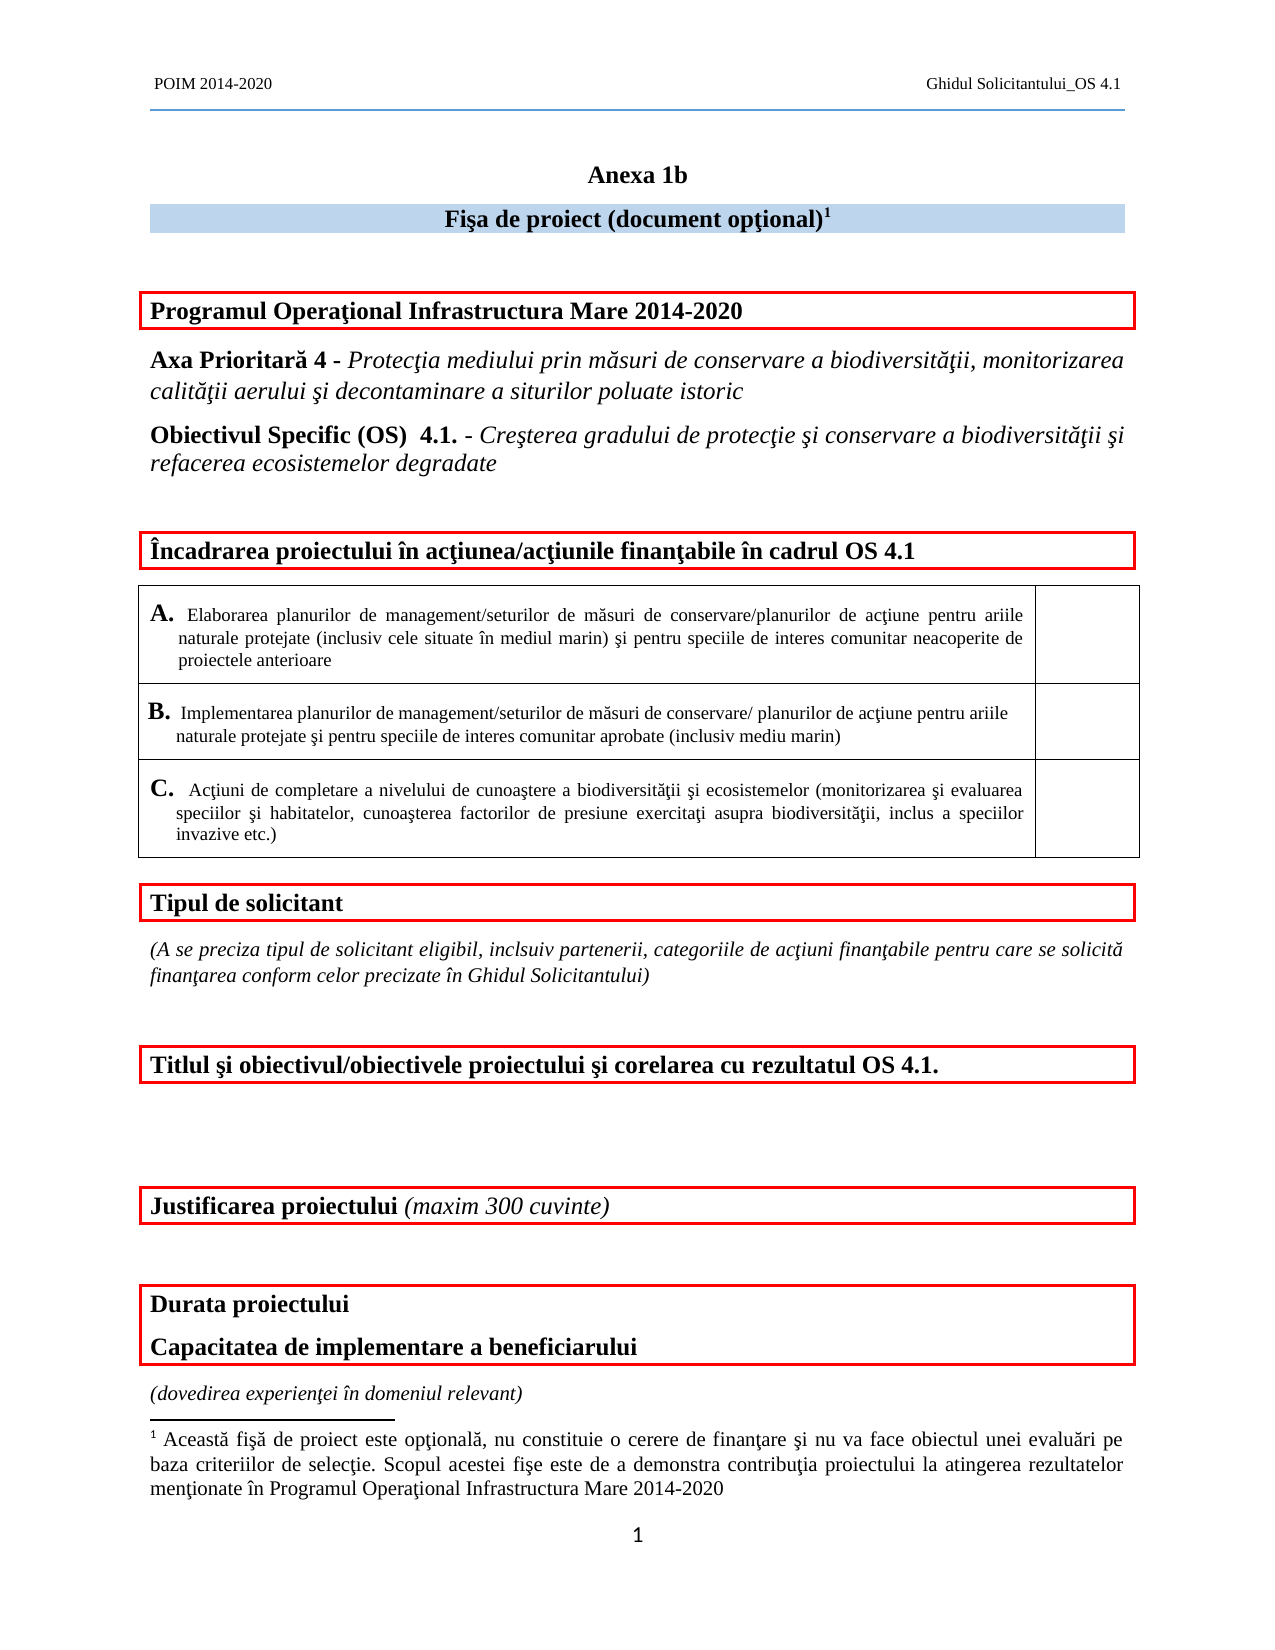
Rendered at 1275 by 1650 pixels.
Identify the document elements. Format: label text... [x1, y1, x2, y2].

text Titlul şi obiectivul/obiectivele proiectului şi corelarea cu rezultatul OS 4.1. [142, 1048, 1133, 1081]
table_cell Acţiuni de completare a nivelului de cunoaştere a biodiversităţii şi ecosistemelor (monitorizarea şi evaluarea speciilor şi habitatelor, cunoaşterea factorilor de presiune exercitaţi asupra biodiversităţii, inclus a speciilor invazive etc.) [139, 760, 1035, 857]
text Încadrarea proiectului în acţiunea/acţiunile finanţabile în cadrul OS 4.1 [142, 534, 1133, 567]
table_cell [1036, 760, 1139, 857]
table_cell [1036, 684, 1139, 759]
text Anexa 1b [150, 161, 1125, 189]
text (A se preciza tipul de solicitant eligibil, inclsuiv partenerii, categoriile de acţiuni finanţabile pentru care se solicită finanţarea conform celor precizate în Ghidul Solicitantului) [150, 937, 1125, 987]
text Axa Prioritară 4 - Protecţia mediului prin măsuri de conservare a biodiversităţii, monitorizarea calităţii aerului şi decontaminare a siturilor poluate istoric [150, 345, 1125, 405]
text Obiectivul Specific (OS) 4.1. - Creşterea gradului de protecţie şi conservare a biodiversităţii şi refacerea ecosistemelor degradate [150, 420, 1125, 477]
table_cell Implementarea planurilor de management/seturilor de măsuri de conservare/ planurilor de acţiune pentru ariile naturale protejate şi pentru speciile de interes comunitar aprobate (inclusiv mediu marin) [139, 684, 1035, 759]
text Fişa de proiect (document opţional) [150, 204, 1125, 233]
text Justificarea proiectului (maxim 300 cuvinte) [142, 1189, 1133, 1222]
text Durata proiectului [142, 1287, 1133, 1318]
text Programul Operaţional Infrastructura Mare 2014-2020 [142, 294, 1133, 327]
table_header [1036, 586, 1139, 683]
text Tipul de solicitant [142, 886, 1133, 919]
text (dovedirea experienţei în domeniul relevant) [150, 1381, 1125, 1405]
text Capacitatea de implementare a beneficiarului [142, 1327, 1133, 1363]
table_header Elaborarea planurilor de management/seturilor de măsuri de conservare/planurilor de acţiune pentru ariile naturale protejate (inclusiv cele situate în mediul marin) şi pentru speciile de interes comunitar neacoperite de proiectele anterioare [139, 586, 1035, 683]
